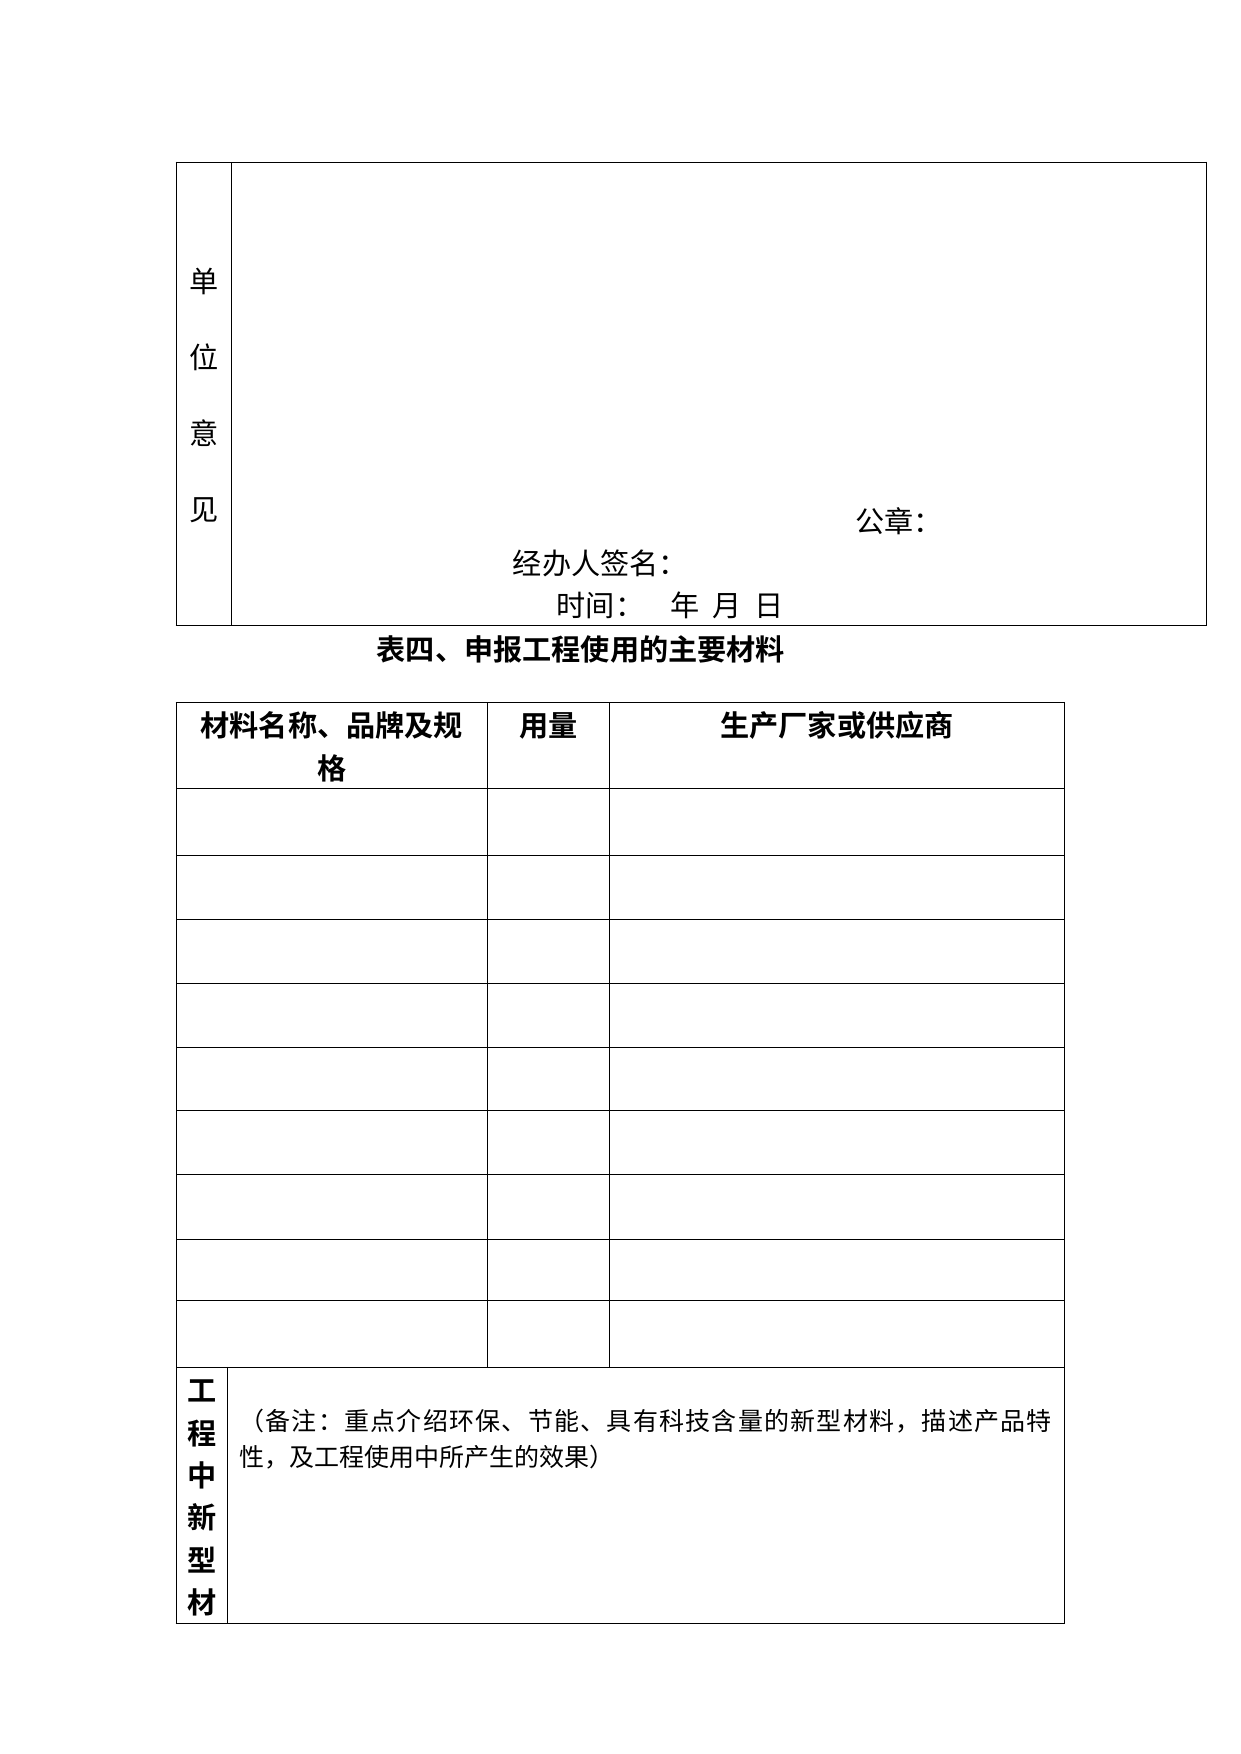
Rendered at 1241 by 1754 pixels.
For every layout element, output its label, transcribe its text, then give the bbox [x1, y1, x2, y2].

table_cell [488, 1175, 609, 1239]
table_cell [488, 1301, 609, 1367]
table_cell [177, 1240, 487, 1300]
table_cell [610, 1111, 1064, 1174]
table_cell [610, 984, 1064, 1047]
table_cell 单 位 意 见 [177, 163, 231, 625]
table_cell [177, 856, 487, 918]
table_cell [488, 856, 609, 918]
table_cell [177, 1111, 487, 1174]
table_cell 公章： 经办人签名： 时间： 年 月 日 [232, 163, 1206, 625]
table_cell [177, 1301, 487, 1367]
table_cell [610, 789, 1064, 855]
table_cell [488, 920, 609, 983]
table_cell [177, 920, 487, 983]
text 表四、申报工程使用的主要材料 [187, 626, 1069, 668]
table_cell [488, 1048, 609, 1110]
table_cell [488, 789, 609, 855]
table_cell [177, 789, 487, 855]
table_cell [228, 1368, 1064, 1623]
table_cell [610, 1175, 1064, 1239]
table_header 生产厂家或供应商 [610, 703, 1064, 787]
table_header 材料名称、品牌及规格 [177, 703, 487, 787]
table_cell [610, 920, 1064, 983]
table_cell [177, 1048, 487, 1110]
table_cell [488, 984, 609, 1047]
table_cell [488, 1240, 609, 1300]
table_cell [177, 1175, 487, 1239]
table_cell [610, 1301, 1064, 1367]
table_cell [488, 1111, 609, 1174]
table_cell [610, 1240, 1064, 1300]
table_header 用量 [488, 703, 609, 787]
table_cell [177, 984, 487, 1047]
table_cell [610, 856, 1064, 918]
table_cell 工程中新型材料使用的效果 [177, 1368, 227, 1623]
table_cell [610, 1048, 1064, 1110]
